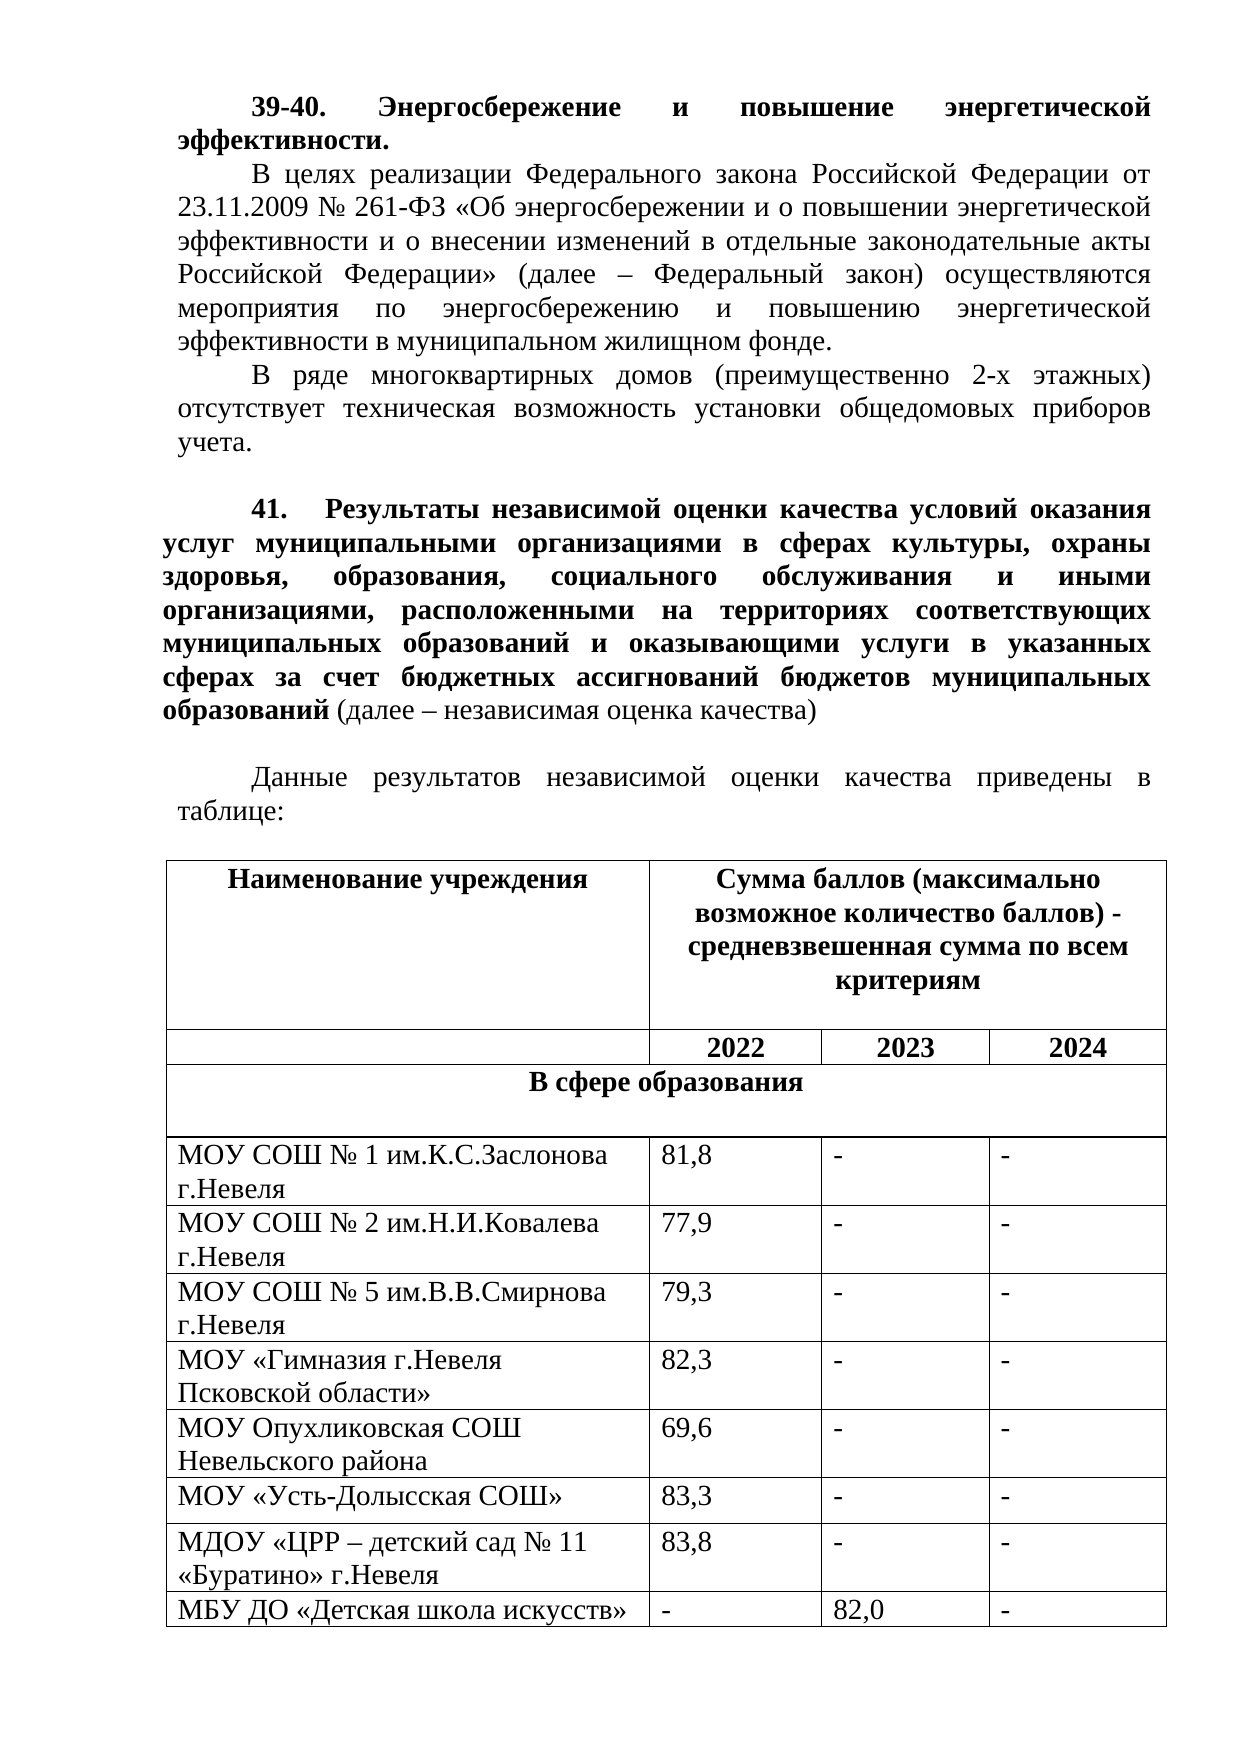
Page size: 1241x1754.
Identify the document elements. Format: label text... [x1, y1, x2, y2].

table_cell 79,3 [650, 1274, 821, 1341]
table_cell - [822, 1524, 989, 1591]
table_cell 2024 [990, 1030, 1166, 1063]
table_header Сумма баллов (максимально возможное количество баллов) - средневзвешенная сумма по всем критериям [650, 861, 1166, 1029]
table_cell - [822, 1478, 989, 1523]
table_cell - [650, 1592, 821, 1626]
table_cell 82,3 [650, 1342, 821, 1409]
table_cell МОУ СОШ № 1 им.К.С.Заслонова г.Невеля [167, 1138, 649, 1204]
table_cell - [822, 1206, 989, 1273]
table_cell 83,8 [650, 1524, 821, 1591]
table_cell 2022 [650, 1030, 821, 1063]
table_cell В сфере образования [167, 1065, 1166, 1136]
table_cell - [990, 1138, 1166, 1204]
table_cell - [822, 1410, 989, 1477]
table_cell - [990, 1274, 1166, 1341]
table_cell - [990, 1524, 1166, 1591]
table_header Наименование учреждения [167, 861, 649, 1029]
table_cell МОУ Опухликовская СОШ Невельского района [167, 1410, 649, 1477]
table_cell 81,8 [650, 1138, 821, 1204]
list Результаты независимой оценки качества условий оказания услуг муниципальными организациями в сферах культуры, охраны здоровья, образования, социального обслуживания и иными организациями, расположенными на территориях соответствующих муниципальных образований и оказывающими услуги в указанных сферах за счет бюджетных ассигнований бюджетов муниципальных образований (далее – независимая оценка качества) [162, 491, 1152, 726]
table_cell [167, 1592, 649, 1626]
table_cell - [822, 1342, 989, 1409]
table_cell - [822, 1138, 989, 1204]
list В ряде многоквартирных домов (преимущественно 2-х этажных) отсутствует техническая возможность установки общедомовых приборов учета. [177, 357, 1152, 458]
table_cell - [990, 1342, 1166, 1409]
table_cell - [990, 1478, 1166, 1523]
table_cell МОУ СОШ № 5 им.В.В.Смирнова г.Невеля [167, 1274, 649, 1341]
table_cell МОУ СОШ № 2 им.Н.И.Ковалева г.Невеля [167, 1206, 649, 1273]
text В целях реализации Федерального закона Российской Федерации от 23.11.2009 № 261-ФЗ «Об энергосбережении и о повышении энергетической эффективности и о внесении изменений в отдельные законодательные акты Российской Федерации» (далее – Федеральный закон) осуществляются мероприятия по энергосбережению и повышению энергетической эффективности в муниципальном жилищном фонде. [177, 156, 1152, 357]
table_cell МОУ «Гимназия г.Невеля Псковской области» [167, 1342, 649, 1409]
table_cell - [990, 1206, 1166, 1273]
list 39-40. Энергосбережение и повышение энергетической эффективности. [177, 89, 1152, 156]
table_cell - [822, 1274, 989, 1341]
table_cell - [990, 1592, 1166, 1626]
table_cell 83,3 [650, 1478, 821, 1523]
table_cell 77,9 [650, 1206, 821, 1273]
table_cell МОУ «Усть-Долысская СОШ» [167, 1478, 649, 1523]
table_cell 2023 [822, 1030, 989, 1063]
text Данные результатов независимой оценки качества приведены в таблице: [177, 759, 1152, 827]
table_cell [167, 1030, 649, 1063]
table_cell МДОУ «ЦРР – детский сад № 11 «Буратино» г.Невеля [167, 1524, 649, 1591]
table_cell - [990, 1410, 1166, 1477]
table_cell 82,0 [822, 1592, 989, 1626]
table_cell 69,6 [650, 1410, 821, 1477]
